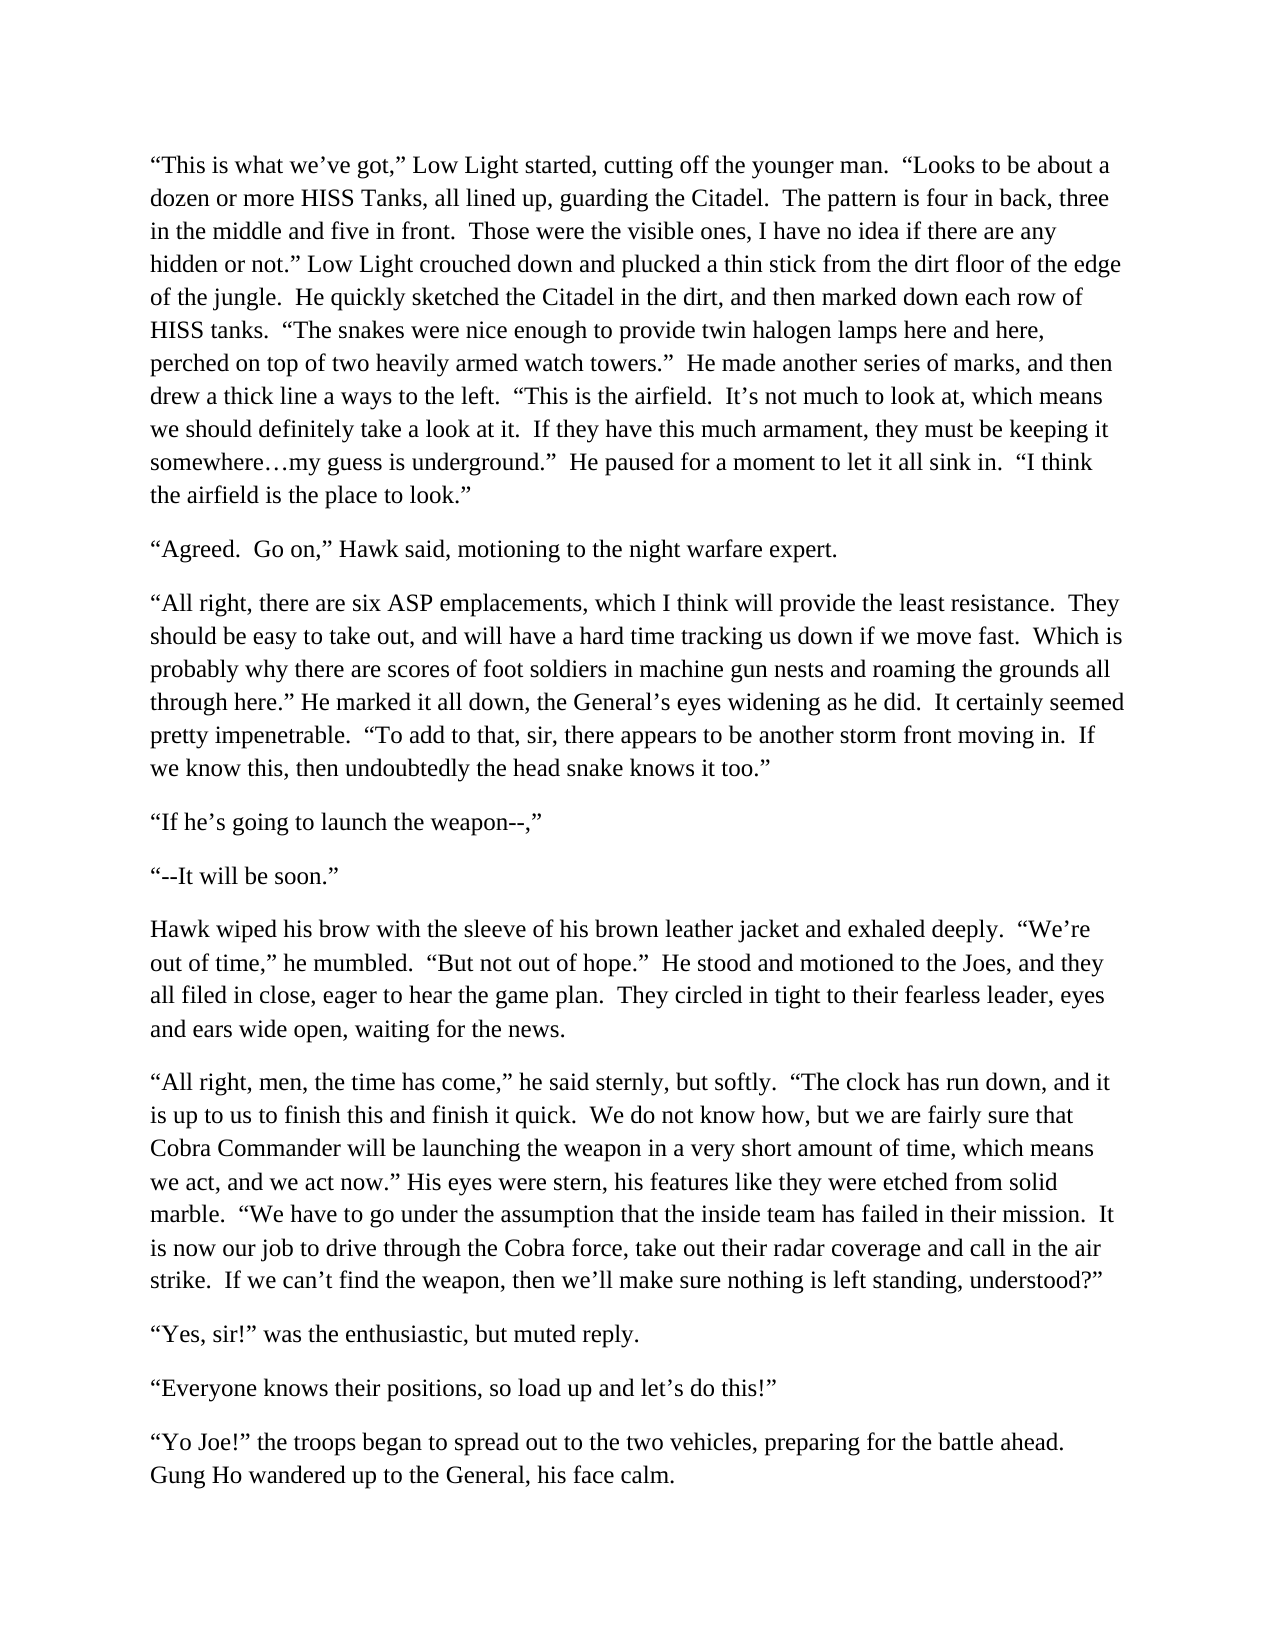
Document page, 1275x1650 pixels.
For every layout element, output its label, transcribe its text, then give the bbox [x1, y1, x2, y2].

text “Agreed. Go on,” Hawk said, motioning to the night warfare expert. [150, 534, 1125, 563]
text “This is what we’ve got,” Low Light started, cutting off the younger man. “Looks to be about a dozen or more HISS Tanks, all lined up, guarding the Citadel. The pattern is four in back, three in the middle and five in front. Those were the visible ones, I have no idea if there are any hidden or not.” Low Light crouched down and plucked a thin stick from the dirt floor of the edge of the jungle. He quickly sketched the Citadel in the dirt, and then marked down each row of HISS tanks. “The snakes were nice enough to provide twin halogen lamps here and here, perched on top of two heavily armed watch towers.” He made another series of marks, and then drew a thick line a ways to the left. “This is the airfield. It’s not much to look at, which means we should definitely take a look at it. If they have this much armament, they must be keeping it somewhere…my guess is underground.” He paused for a moment to let it all sink in. “I think the airfield is the place to look.” [150, 150, 1125, 509]
text “Everyone knows their positions, so load up and let’s do this!” [150, 1373, 1125, 1402]
text “If he’s going to launch the weapon--,” [150, 807, 1125, 836]
text “All right, there are six ASP emplacements, which I think will provide the least resistance. They should be easy to take out, and will have a hard time tracking us down if we move fast. Which is probably why there are scores of foot soldiers in machine gun nests and roaming the grounds all through here.” He marked it all down, the General’s eyes widening as he did. It certainly seemed pretty impenetrable. “To add to that, sir, there appears to be another storm front moving in. If we know this, then undoubtedly the head snake knows it too.” [150, 588, 1125, 782]
text “Yo Joe!” the troops began to spread out to the two vehicles, preparing for the battle ahead. Gung Ho wandered up to the General, his face calm. [150, 1427, 1125, 1489]
text “Yes, sir!” was the enthusiastic, but muted reply. [150, 1319, 1125, 1348]
text “--It will be soon.” [150, 861, 1125, 889]
text Hawk wiped his brow with the sleeve of his brown leather jacket and exhaled deeply. “We’re out of time,” he mumbled. “But not out of hope.” He stood and motioned to the Joes, and they all filed in close, eager to hear the game plan. They circled in tight to their fearless leader, eyes and ears wide open, waiting for the news. [150, 914, 1125, 1042]
text “All right, men, the time has come,” he said sternly, but softly. “The clock has run down, and it is up to us to finish this and finish it quick. We do not know how, but we are fairly sure that Cobra Commander will be launching the weapon in a very short amount of time, which means we act, and we act now.” His eyes were stern, his features like they were etched from solid marble. “We have to go under the assumption that the inside team has failed in their mission. It is now our job to drive through the Cobra force, take out their radar coverage and call in the air strike. If we can’t find the weapon, then we’ll make sure nothing is left standing, understood?” [150, 1067, 1125, 1294]
